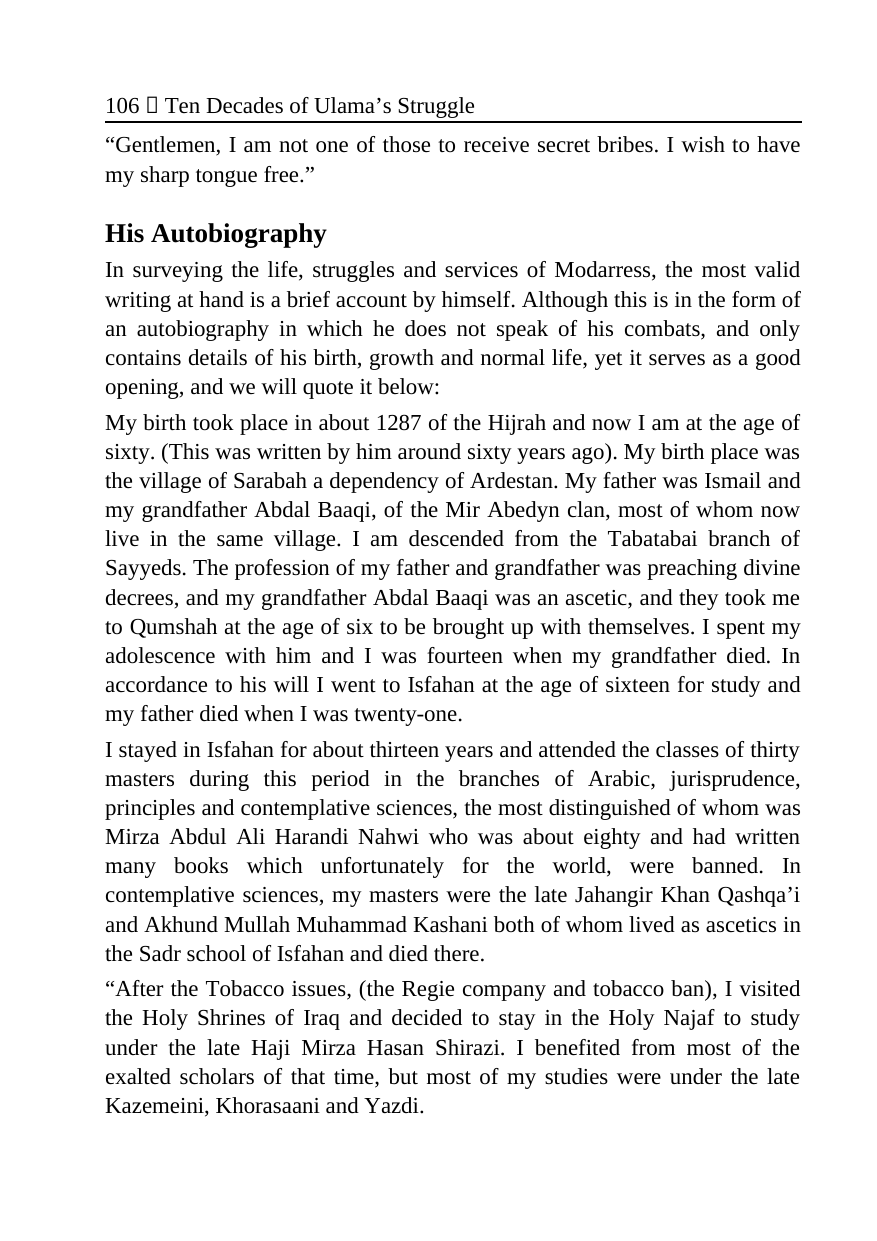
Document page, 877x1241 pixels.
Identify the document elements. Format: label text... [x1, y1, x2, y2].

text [105, 129, 802, 188]
text In surveying the life, struggles and services of Modarress, the most valid writing at hand is a brief account by himself. Although this is in the form of an autobiography in which he does not speak of his combats, and only contains details of his birth, growth and normal life, yet it serves as a good opening, and we will quote it below: [105, 254, 802, 400]
text My birth took place in about 1287 of the Hijrah and now I am at the age of sixty. (This was written by him around sixty years ago). My birth place was the village of Sarabah a dependency of Ardestan. My father was Ismail and my grandfather Abdal Baaqi, of the Mir Abedyn clan, most of whom now live in the same village. I am descended from the Tabatabai branch of Sayyeds. The profession of my father and grandfather was preaching divine decrees, and my grandfather Abdal Baaqi was an ascetic, and they took me to Qumshah at the age of six to be brought up with themselves. I spent my adolescence with him and I was fourteen when my grandfather died. In accordance to his will I went to Isfahan at the age of sixteen for study and my father died when I was twenty-one. [105, 407, 802, 727]
text “After the Tobacco issues, (the Regie company and tobacco ban), I visited the Holy Shrines of Iraq and decided to stay in the Holy Najaf to study under the late Haji Mirza Hasan Shirazi. I benefited from most of the exalted scholars of that time, but most of my studies were under the late Kazemeini, Khorasaani and Yazdi. [105, 973, 802, 1119]
subtitle His Autobiography [105, 217, 802, 248]
text I stayed in Isfahan for about thirteen years and attended the classes of thirty masters during this period in the branches of Arabic, jurisprudence, principles and contemplative sciences, the most distinguished of whom was Mirza Abdul Ali Harandi Nahwi who was about eighty and had written many books which unfortunately for the world, were banned. In contemplative sciences, my masters were the late Jahangir Khan Qashqa’i and Akhund Mullah Muhammad Kashani both of whom lived as ascetics in the Sadr school of Isfahan and died there. [105, 734, 802, 967]
